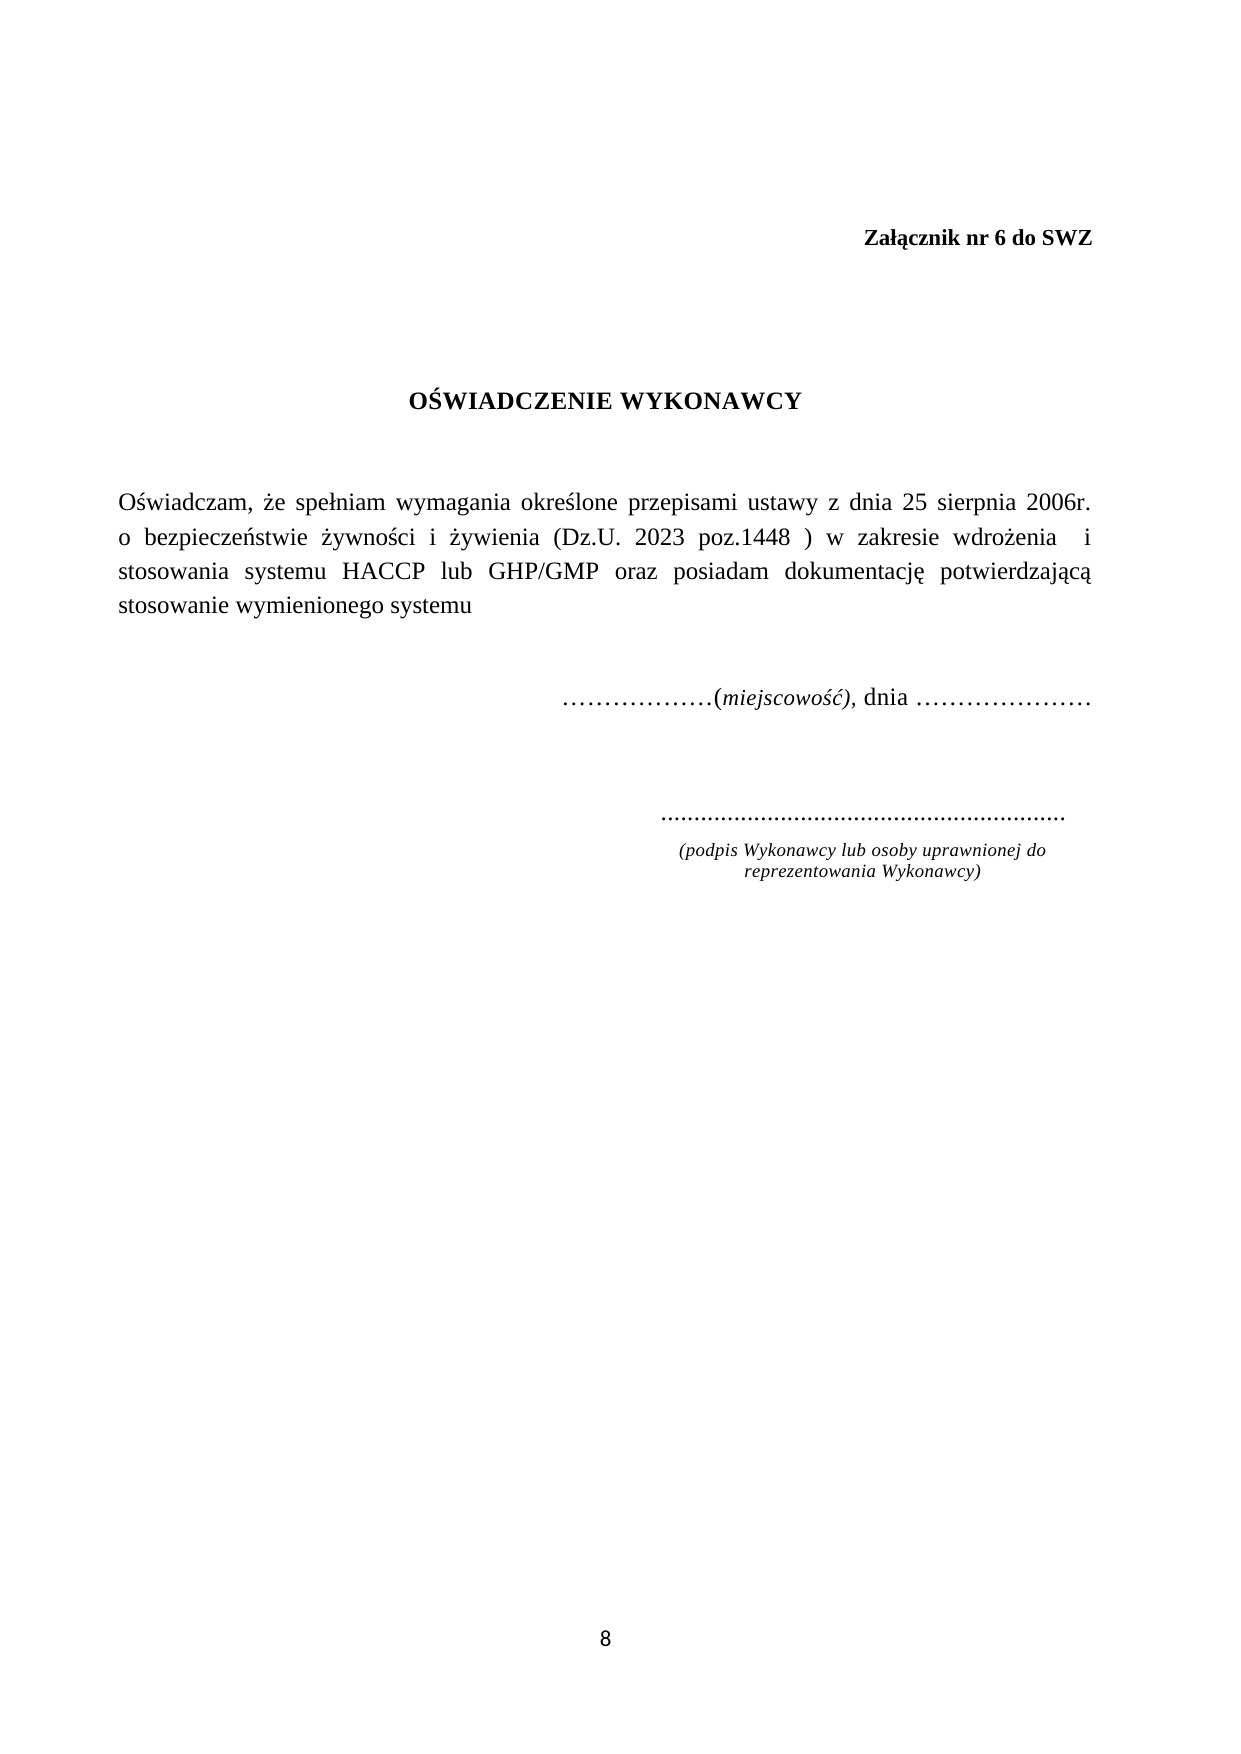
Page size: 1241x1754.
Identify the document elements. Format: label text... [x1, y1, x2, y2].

text ............................................................. [634, 797, 1092, 826]
text Załącznik nr 6 do SWZ [118, 223, 1092, 250]
text ………………(miejscowość), dnia ………………… [118, 682, 1092, 711]
text Oświadczam, że spełniam wymagania określone przepisami ustawy z dnia 25 sierpnia 2006r. o bezpieczeństwie żywności i żywienia (Dz.U. 2023 poz.1448 ) w zakresie wdrożenia i stosowania systemu HACCP lub GHP/GMP oraz posiadam dokumentację potwierdzającą stosowanie wymienionego systemu [118, 487, 1092, 619]
text (podpis Wykonawcy lub osoby uprawnionej do reprezentowania Wykonawcy) [634, 839, 1092, 882]
text OŚWIADCZENIE WYKONAWCY [118, 386, 1092, 415]
